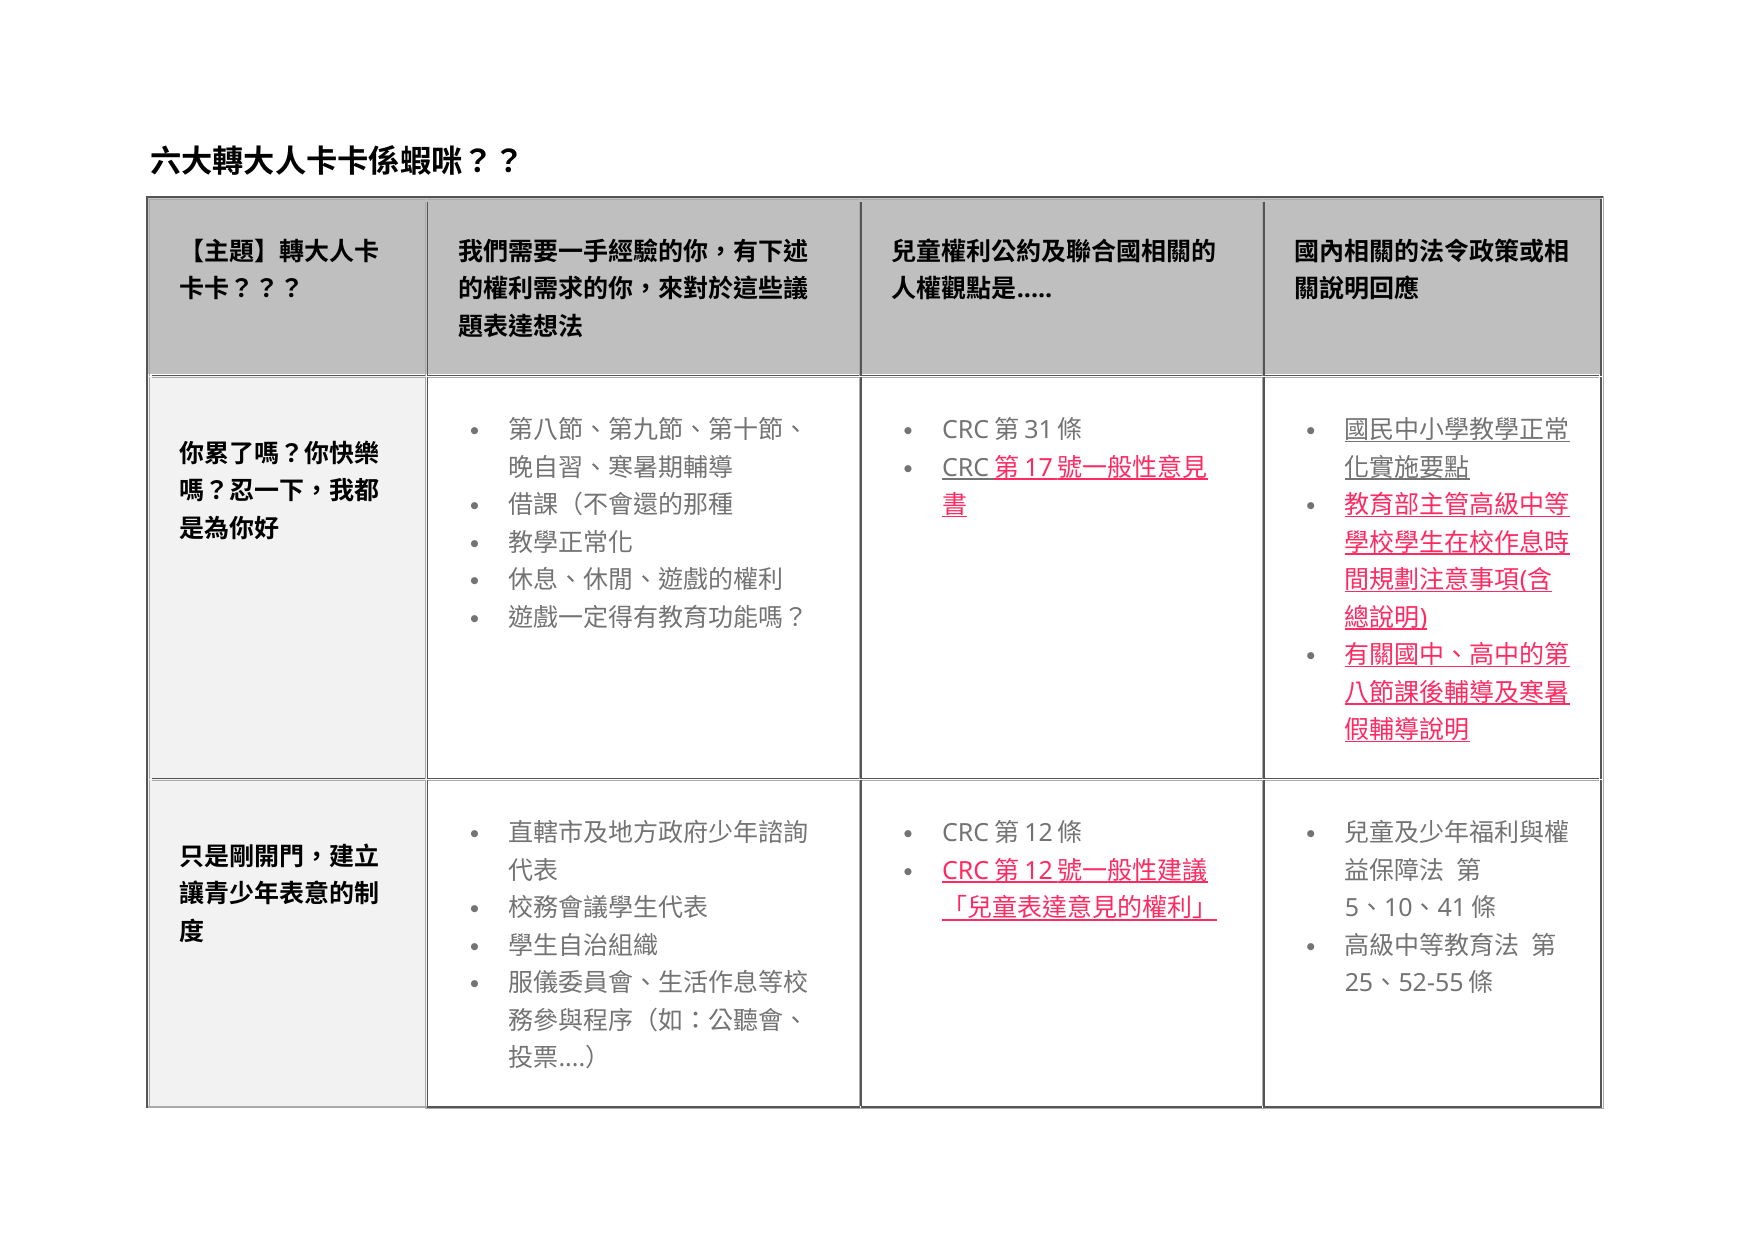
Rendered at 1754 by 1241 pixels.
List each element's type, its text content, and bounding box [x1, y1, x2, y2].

table_header 國內相關的法令政策或相關說明回應 [1263, 200, 1600, 374]
table_header 兒童權利公約及聯合國相關的人權觀點是..... [860, 198, 1263, 374]
table_cell CRC第31條 CRC第17號一般性意見書 [862, 378, 1262, 778]
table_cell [862, 781, 1262, 1106]
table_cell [1263, 778, 1602, 1106]
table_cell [428, 781, 859, 1106]
table_cell 國民中小學教學正常化實施要點 教育部主管高級中等學校學生在校作息時間規劃注意事項(含總說明) 有關國中、高中的第八節課後輔導及寒暑假輔導說明 [1265, 375, 1601, 778]
table_cell 你累了嗎？你快樂嗎？忍一下，我都是為你好 [150, 375, 425, 778]
table_cell 第八節、第九節、第十節、晚自習、寒暑期輔導 借課（不會還的那種 教學正常化 休息、休閒、遊戲的權利 遊戲一定得有教育功能嗎？ [428, 378, 859, 778]
table_header 我們需要一手經驗的你，有下述的權利需求的你，來對於這些議題表達想法 [427, 200, 860, 374]
table_header 【主題】轉大人卡卡卡？？？ [150, 200, 427, 374]
text 六大轉大人卡卡係蝦咪？？ [150, 121, 1604, 196]
table_cell 只是剛開門，建立讓青少年表意的制度 [148, 778, 427, 1106]
